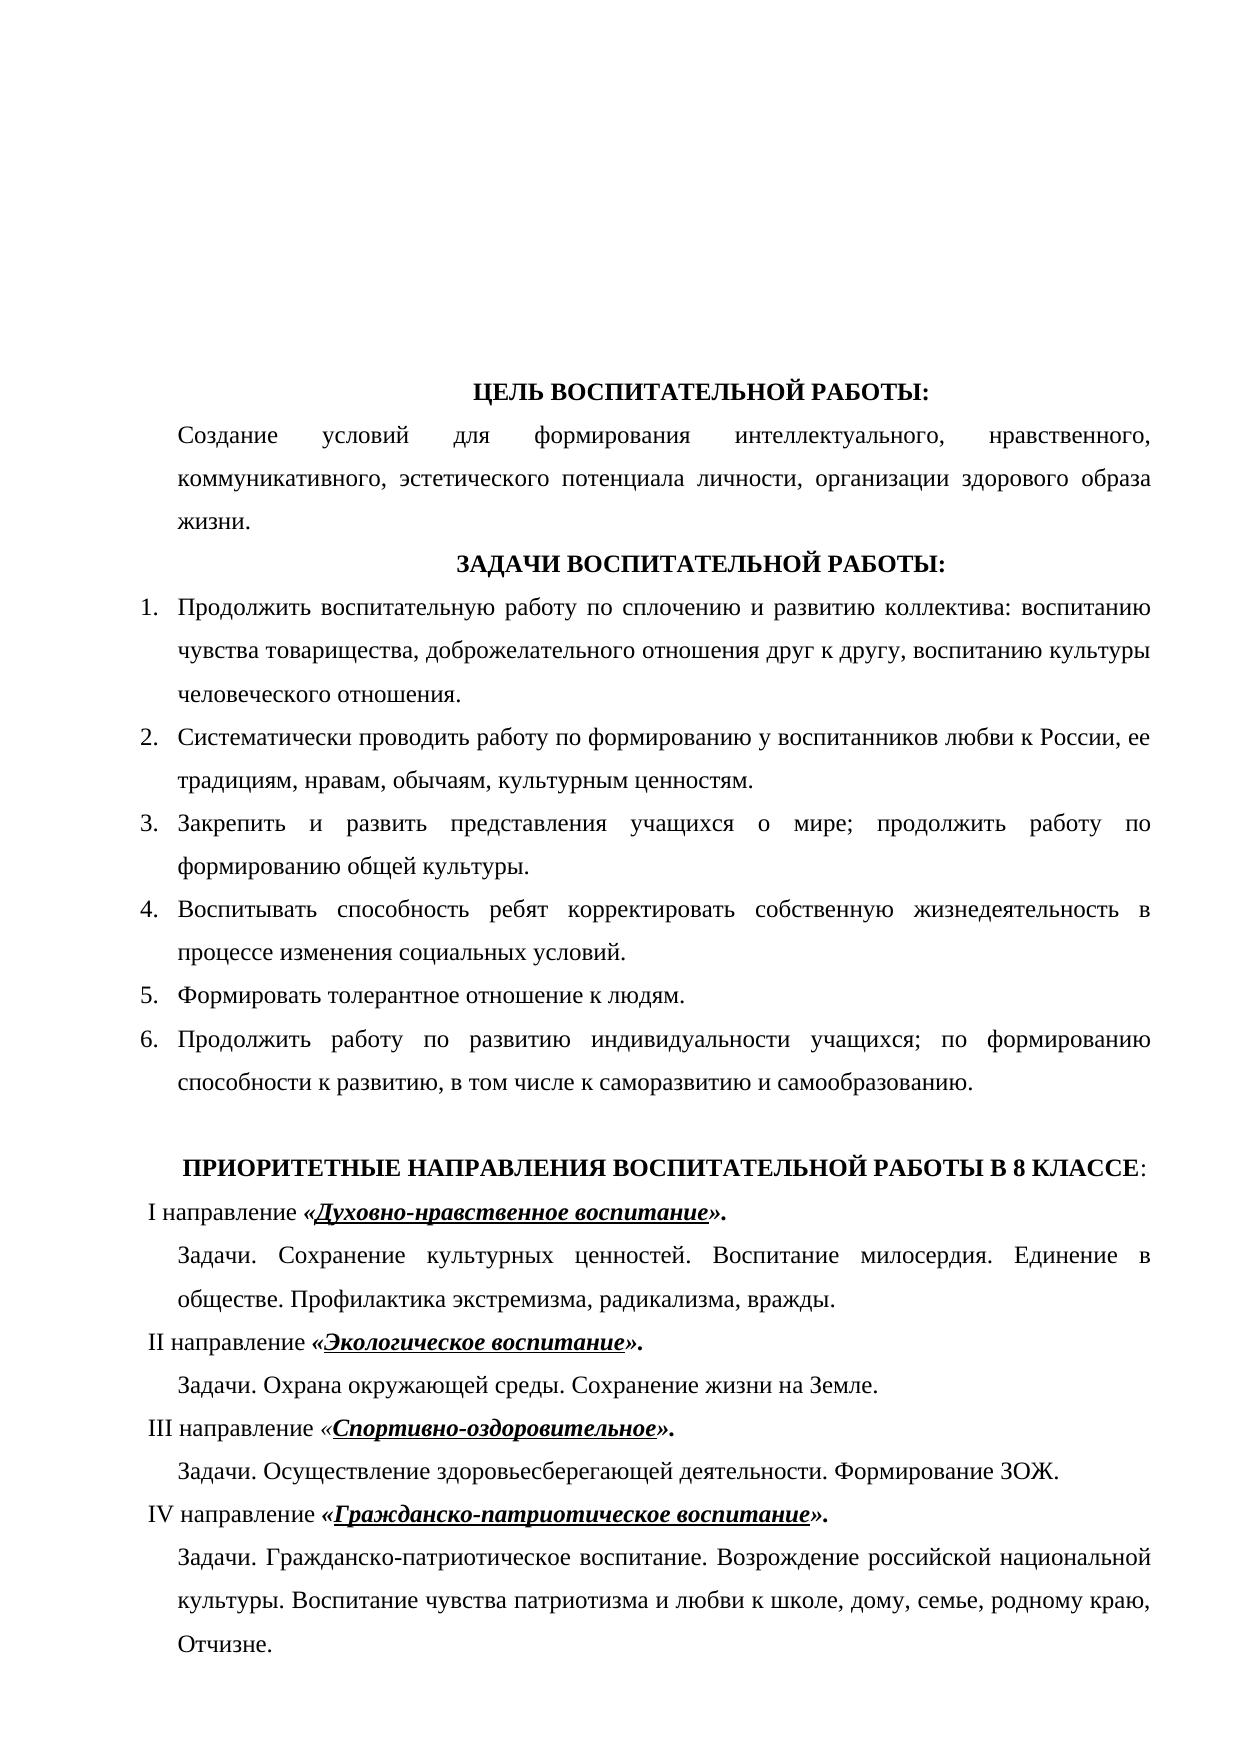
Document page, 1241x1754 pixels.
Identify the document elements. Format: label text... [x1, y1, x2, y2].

list Продолжить работу по развитию индивидуальности учащихся; по формированию способности к развитию, в том числе к саморазвитию и самообразованию. [140, 1024, 1152, 1096]
list Закрепить и развить представления учащихся о мире; продолжить работу по формированию общей культуры. [140, 808, 1152, 880]
text ЦЕЛЬ ВОСПИТАТЕЛЬНОЙ РАБОТЫ: [177, 377, 1152, 406]
list Формировать толерантное отношение к людям. [140, 981, 1152, 1009]
list Систематически проводить работу по формированию у воспитанников любви к России, ее традициям, нравам, обычаям, культурным ценностям. [140, 722, 1152, 794]
list Воспитывать способность ребят корректировать собственную жизнедеятельность в процессе изменения социальных условий. [140, 894, 1152, 966]
text ПРИОРИТЕТНЫЕ НАПРАВЛЕНИЯ ВОСПИТАТЕЛЬНОЙ РАБОТЫ В 8 КЛАССЕ: [177, 1153, 1152, 1182]
text Задачи. Охрана окружающей среды. Сохранение жизни на Земле. [177, 1370, 1152, 1399]
text Задачи. Сохранение культурных ценностей. Воспитание милосердия. Единение в обществе. Профилактика экстремизма, радикализма, вражды. [177, 1241, 1152, 1312]
text IV направление «Гражданско-патриотическое воспитание». [148, 1499, 1152, 1528]
text I направление «Духовно-нравственное воспитание». [148, 1197, 1152, 1226]
text Создание условий для формирования интеллектуального, нравственного, коммуникативного, эстетического потенциала личности, организации здорового образа жизни. [177, 420, 1152, 535]
text II направление «Экологическое воспитание». [148, 1327, 1152, 1356]
text III направление «Спортивно-оздоровительное». [148, 1413, 1152, 1442]
list Продолжить воспитательную работу по сплочению и развитию коллектива: воспитанию чувства товарищества, доброжелательного отношения друг к другу, воспитанию культуры человеческого отношения. [140, 592, 1152, 707]
text Задачи. Осуществление здоровьесберегающей деятельности. Формирование ЗОЖ. [177, 1456, 1152, 1485]
text ЗАДАЧИ ВОСПИТАТЕЛЬНОЙ РАБОТЫ: [177, 549, 1152, 578]
text Задачи. Гражданско-патриотическое воспитание. Возрождение российской национальной культуры. Воспитание чувства патриотизма и любви к школе, дому, семье, родному краю, Отчизне. [177, 1542, 1152, 1657]
